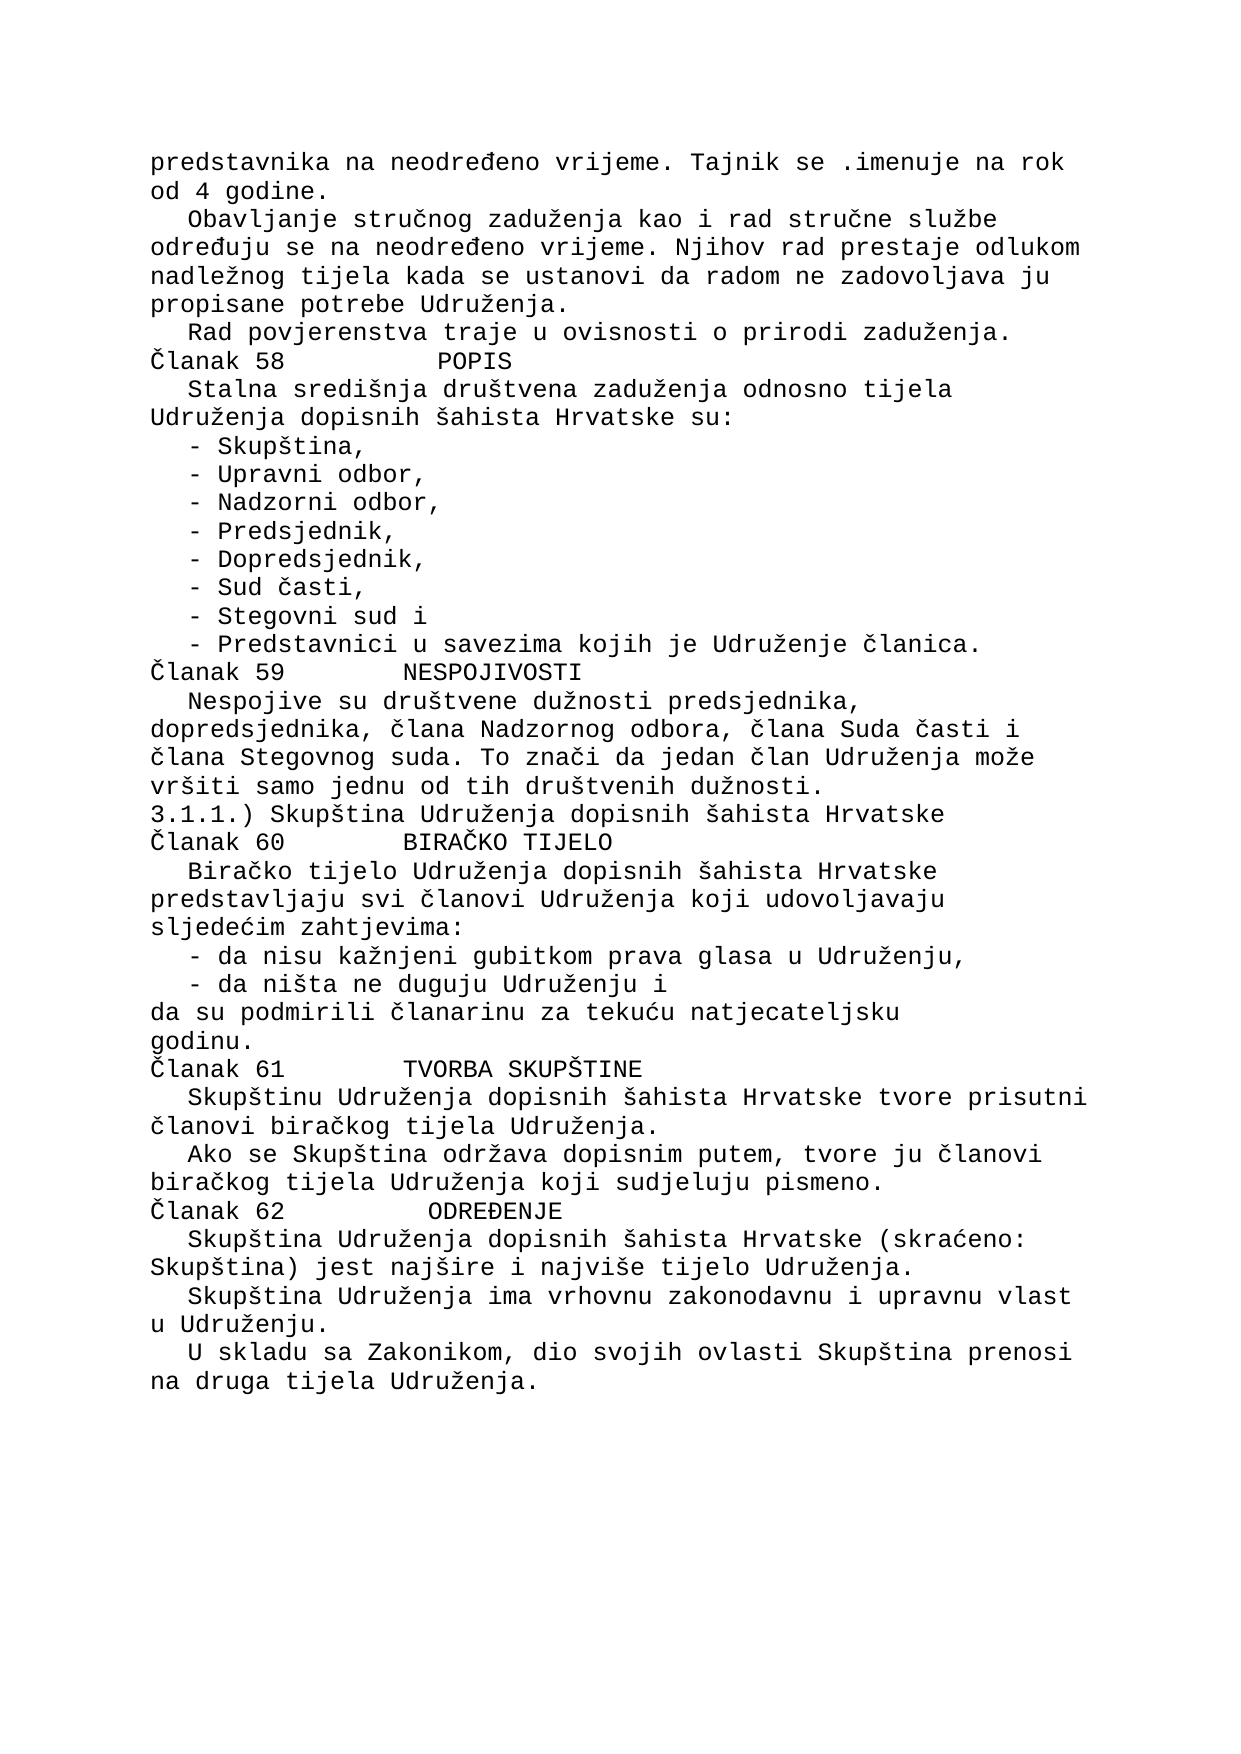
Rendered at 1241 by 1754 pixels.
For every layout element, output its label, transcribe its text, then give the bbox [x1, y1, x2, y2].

text - Upravni odbor, [150, 462, 1090, 490]
text 3.1.1.) Skupština Udruženja dopisnih šahista Hrvatske [150, 802, 1090, 830]
text - Sud časti, [150, 575, 1090, 603]
text Skupština Udruženja dopisnih šahista Hrvatske (skraćeno: Skupština) jest najšire i najviše tijelo Udruženja. [150, 1227, 1090, 1283]
text Članak 61 TVORBA SKUPŠTINE [150, 1057, 1090, 1085]
text - da ništa ne duguju Udruženju i [150, 972, 1090, 1000]
text Članak 58 POPIS [150, 348, 1090, 377]
text Stalna središnja društvena zaduženja odnosno tijela Udruženja dopisnih šahista Hrvatske su: [150, 377, 1090, 433]
text U skladu sa Zakonikom, dio svojih ovlasti Skupština prenosi na druga tijela Udruženja. [150, 1340, 1090, 1397]
text Rad povjerenstva traje u ovisnosti o prirodi zaduženja. [150, 320, 1090, 348]
text - Dopredsjednik, [150, 547, 1090, 575]
text - Predsjednik, [150, 518, 1090, 547]
text Skupština Udruženja ima vrhovnu zakonodavnu i upravnu vlast u Udruženju. [150, 1283, 1090, 1340]
text - Nadzorni odbor, [150, 490, 1090, 518]
text Članak 62 ODREĐENJE [150, 1198, 1090, 1227]
text Ako se Skupština održava dopisnim putem, tvore ju članovi biračkog tijela Udruženja koji sudjeluju pismeno. [150, 1142, 1090, 1198]
text - Predstavnici u savezima kojih je Udruženje članica. [150, 632, 1090, 660]
text Skupštinu Udruženja dopisnih šahista Hrvatske tvore prisutni članovi biračkog tijela Udruženja. [150, 1085, 1090, 1142]
text Nespojive su društvene dužnosti predsjednika, dopredsjednika, člana Nadzornog odbora, člana Suda časti i člana Stegovnog suda. To znači da jedan član Udruženja može vršiti samo jednu od tih društvenih dužnosti. [150, 688, 1090, 802]
text - da nisu kažnjeni gubitkom prava glasa u Udruženju, [150, 943, 1090, 972]
text Članak 60 BIRAČKO TIJELO [150, 830, 1090, 858]
text predstavnika na neodređeno vrijeme. Tajnik se .imenuje na rok od 4 godine. [150, 150, 1090, 207]
text - Stegovni sud i [150, 603, 1090, 632]
text da su podmirili članarinu za tekuću natjecateljsku [150, 1000, 1090, 1028]
text Članak 59 NESPOJIVOSTI [150, 660, 1090, 688]
text godinu. [150, 1028, 1090, 1057]
text Obavljanje stručnog zaduženja kao i rad stručne službe određuju se na neodređeno vrijeme. Njihov rad prestaje odlukom nadležnog tijela kada se ustanovi da radom ne zadovoljava ju propisane potrebe Udruženja. [150, 207, 1090, 320]
text - Skupština, [150, 433, 1090, 462]
text Biračko tijelo Udruženja dopisnih šahista Hrvatske predstavljaju svi članovi Udruženja koji udovoljavaju sljedećim zahtjevima: [150, 858, 1090, 943]
